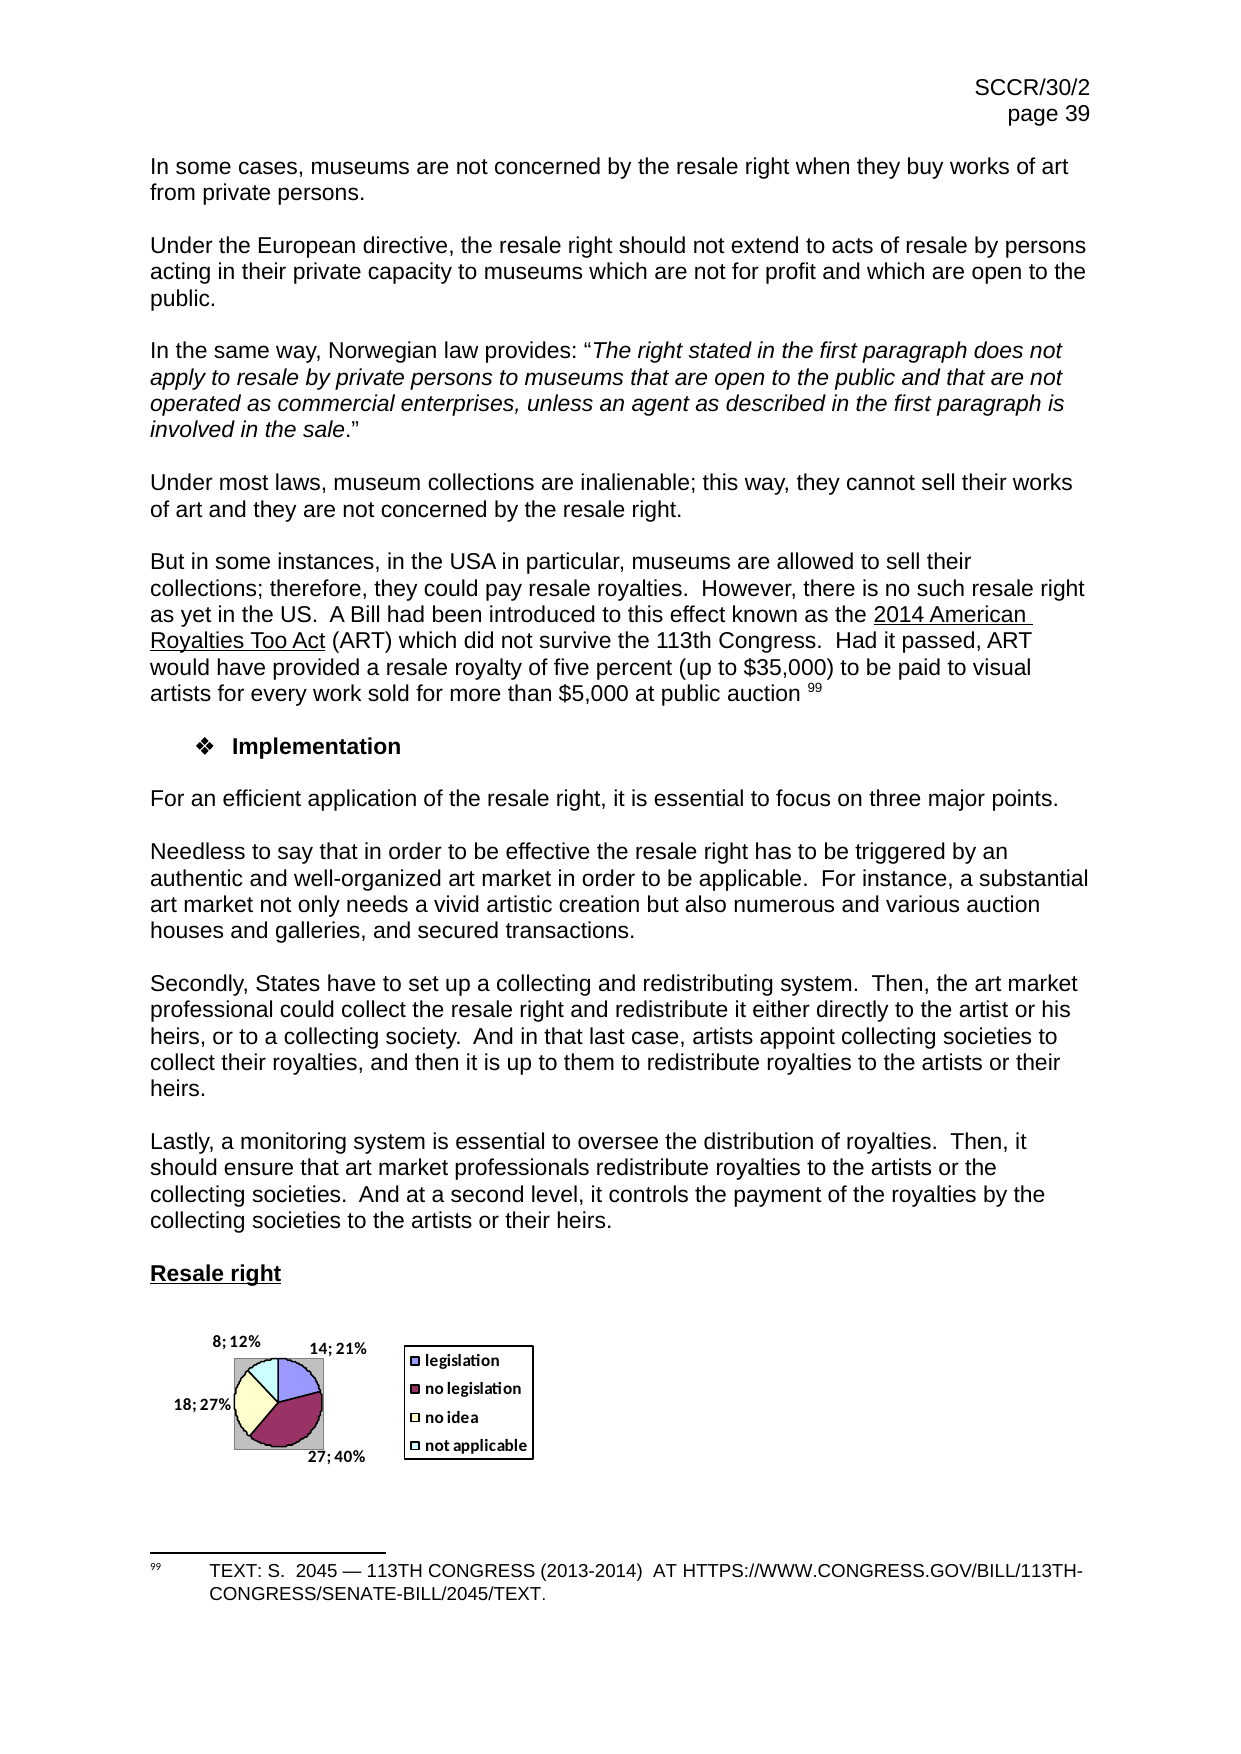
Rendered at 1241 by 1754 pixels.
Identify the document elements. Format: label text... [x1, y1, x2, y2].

text Needless to say that in order to be effective the resale right has to be triggered by an authentic and well-organized art market in order to be applicable. For instance, a substantial art market not only needs a vivid artistic creation but also numerous and various auction houses and galleries, and secured transactions. [150, 838, 1090, 943]
text For an efficient application of the resale right, it is essential to focus on three major points. [150, 785, 1090, 812]
list Implementation [194, 733, 1090, 759]
text In some cases, museums are not concerned by the resale right when they buy works of art from private persons. [150, 153, 1090, 206]
text But in some instances, in the USA in particular, museums are allowed to sell their collections; therefore, they could pay resale royalties. However, there is no such resale right as yet in the US. A Bill had been introduced to this effect known as the 2014 American Royalties Too Act (ART) which did not survive the 113th Congress. Had it passed, ART would have provided a resale royalty of five percent (up to $35,000) to be paid to visual artists for every work sold for more than $5,000 at public auction [150, 548, 1090, 706]
text In the same way, Norwegian law provides: “The right stated in the first paragraph does not apply to resale by private persons to museums that are open to the public and that are not operated as commercial enterprises, unless an agent as described in the first paragraph is involved in the sale.” [150, 337, 1090, 443]
text Lastly, a monitoring system is essential to oversee the distribution of royalties. Then, it should ensure that art market professionals redistribute royalties to the artists or the collecting societies. And at a second level, it controls the payment of the royalties by the collecting societies to the artists or their heirs. [150, 1128, 1090, 1233]
text Under most laws, museum collections are inalienable; this way, they cannot sell their works of art and they are not concerned by the resale right. [150, 469, 1090, 522]
text Resale right [150, 1260, 1090, 1286]
text Secondly, States have to set up a collecting and redistributing system. Then, the art market professional could collect the resale right and redistribute it either directly to the artist or his heirs, or to a collecting society. And in that last case, artists appoint collecting societies to collect their royalties, and then it is up to them to redistribute royalties to the artists or their heirs. [150, 970, 1090, 1102]
text Under the European directive, the resale right should not extend to acts of resale by persons acting in their private capacity to museums which are not for profit and which are open to the public. [150, 232, 1090, 311]
